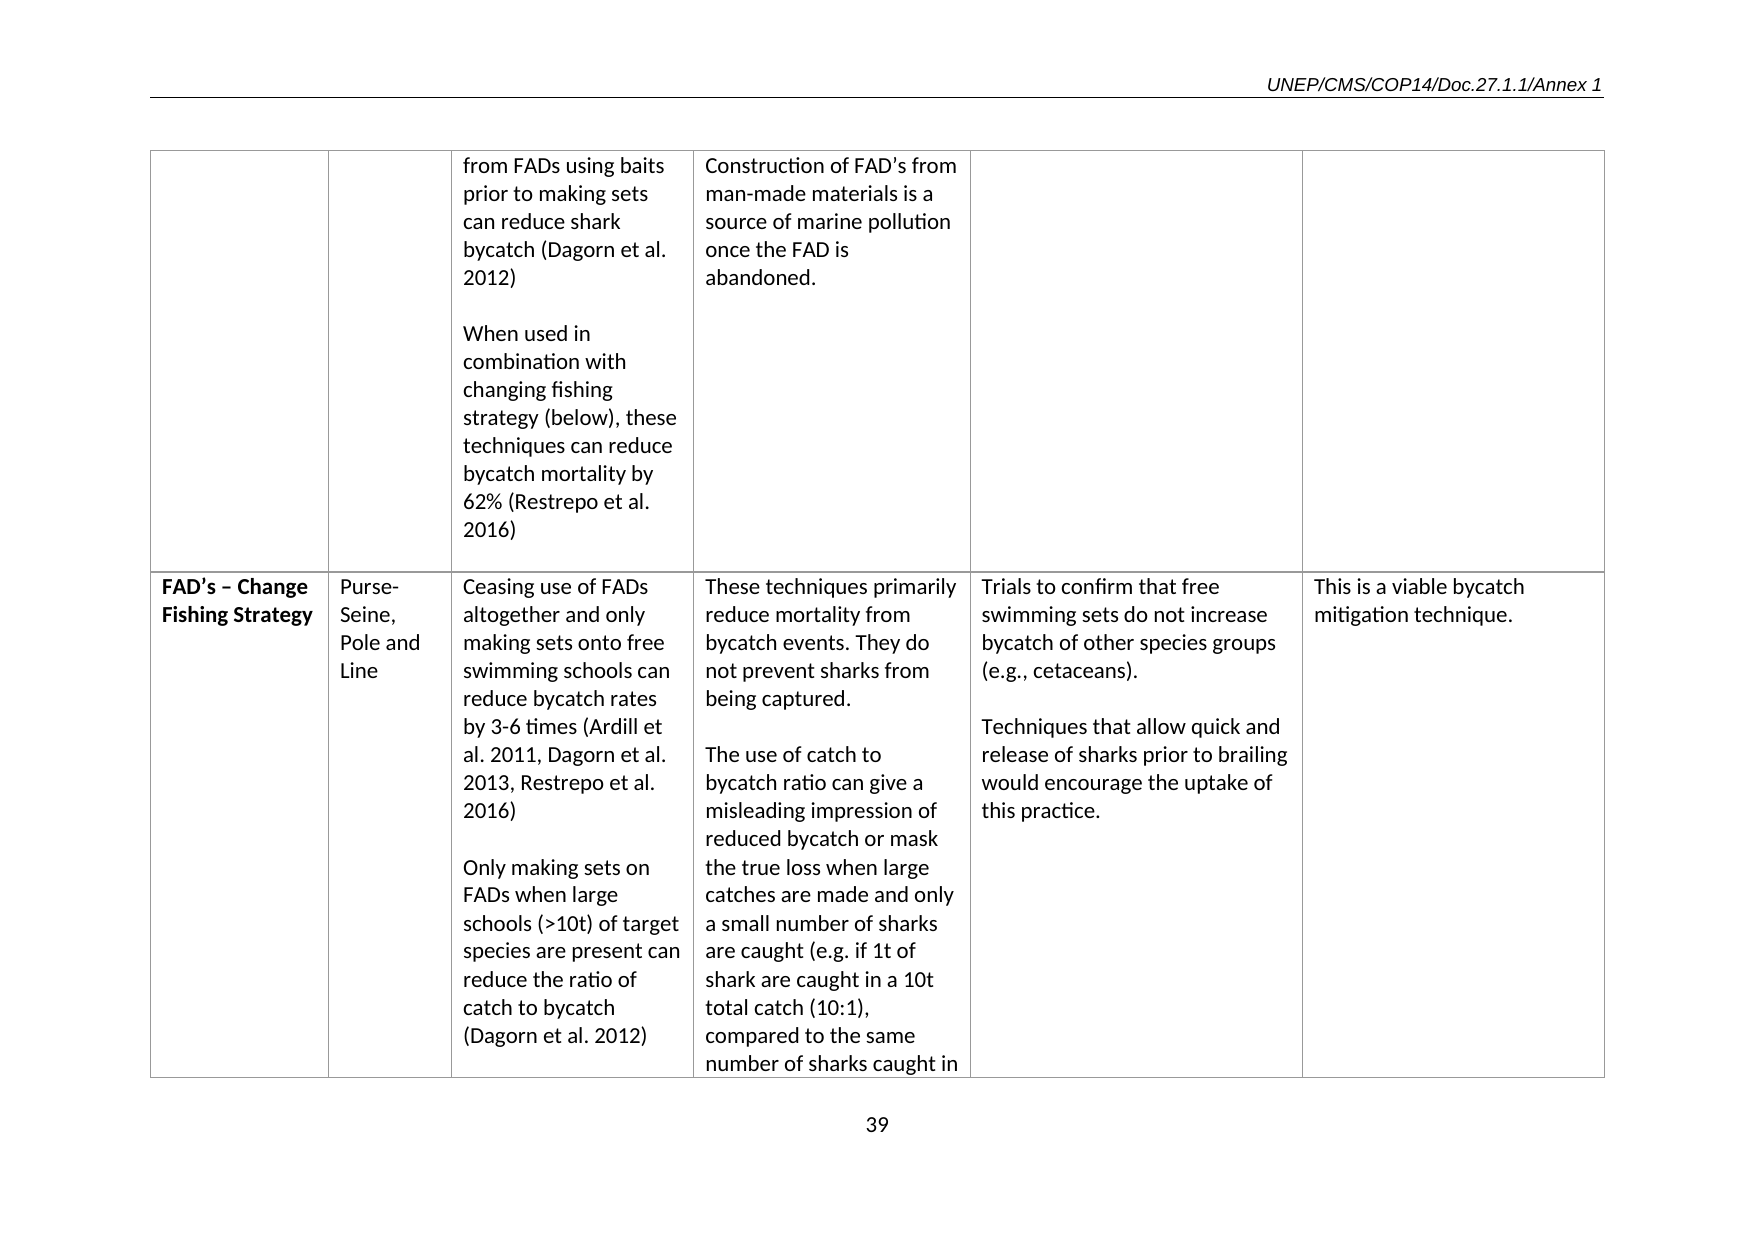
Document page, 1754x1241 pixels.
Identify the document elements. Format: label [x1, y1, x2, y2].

table_cell [329, 151, 451, 571]
table_cell [694, 573, 970, 1077]
table_cell [1303, 151, 1604, 571]
table_cell [151, 151, 328, 571]
table_cell [971, 573, 1302, 1077]
table_cell [329, 573, 451, 1077]
table_cell [151, 573, 328, 1077]
table_cell [452, 151, 693, 571]
table_cell [452, 573, 693, 1077]
table_cell [1303, 573, 1604, 1077]
table_cell [971, 151, 1302, 571]
table_cell [694, 151, 970, 571]
